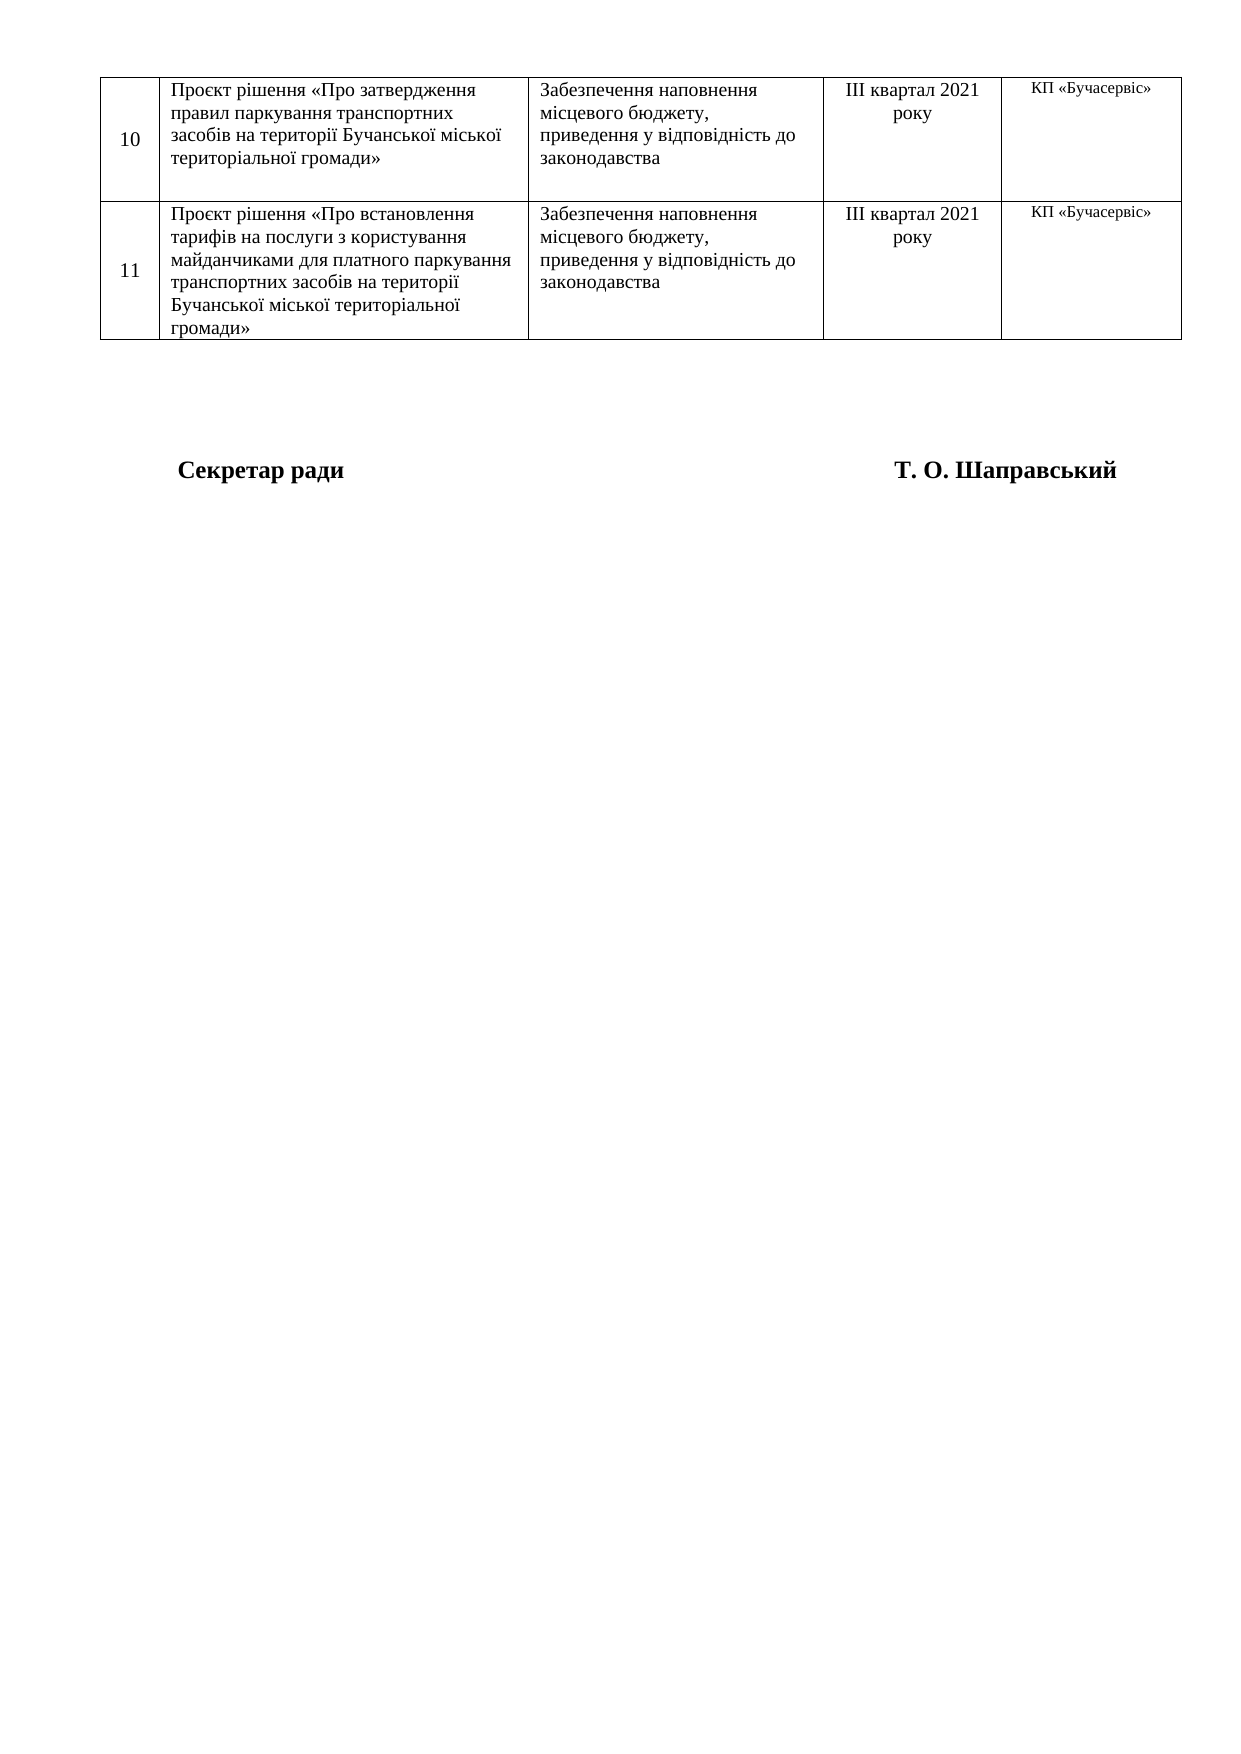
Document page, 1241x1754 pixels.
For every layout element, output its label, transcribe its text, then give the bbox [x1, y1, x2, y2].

text Секретар ради Т. О. Шаправський [177, 455, 1173, 484]
table_cell 10 [101, 78, 159, 201]
table_cell КП «Бучасервіс» [1002, 78, 1181, 201]
table_cell Проєкт рішення «Про встановлення тарифів на послуги з користування майданчиками для платного паркування транспортних засобів на території Бучанської міської територіальної громади» [160, 202, 528, 339]
table_cell Забезпечення наповнення місцевого бюджету, приведення у відповідність до законодавства [529, 202, 823, 339]
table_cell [529, 78, 823, 201]
table_cell 11 [101, 202, 159, 339]
table_cell ІІІ квартал 2021 року [824, 202, 1001, 339]
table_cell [824, 78, 1001, 201]
table_cell Проєкт рішення «Про затвердження правил паркування транспортних засобів на території Бучанської міської територіальної громади» [160, 78, 528, 201]
table_cell КП «Бучасервіс» [1002, 202, 1181, 339]
